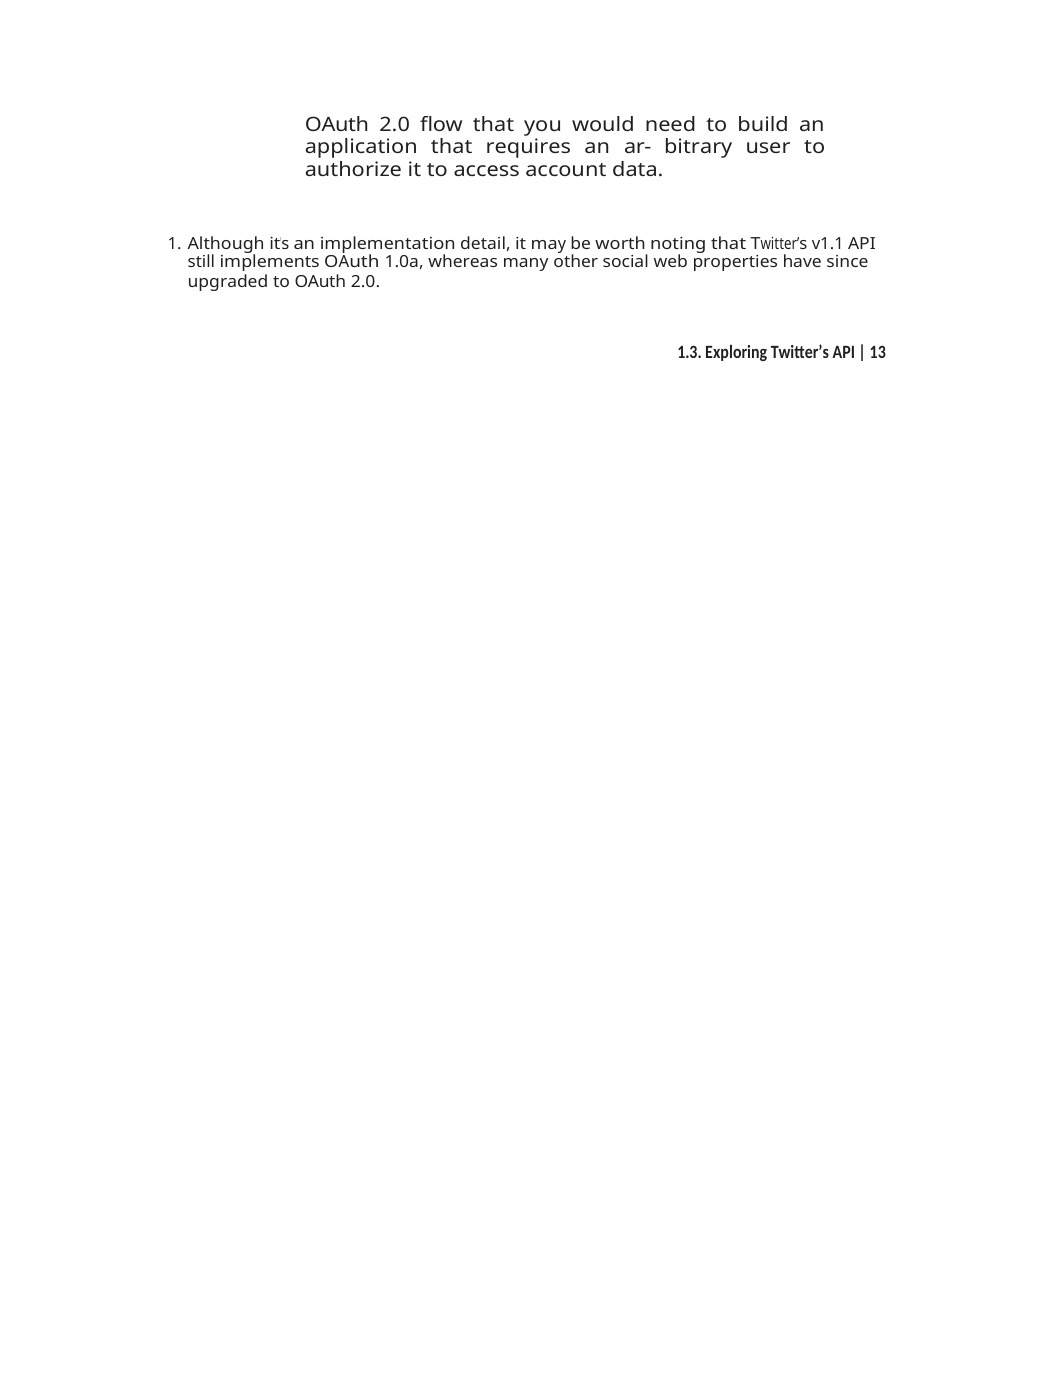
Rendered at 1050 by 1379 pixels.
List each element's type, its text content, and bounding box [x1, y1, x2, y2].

text 1.3. Exploring Twitter’s API | 13 [677, 340, 950, 363]
list Although it’s an implementation detail, it may be worth noting that Twitter’s v1.1 API still implements OAuth 1.0a, whereas many other social web properties have since upgraded to OAuth 2.0. [167, 234, 900, 292]
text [304, 112, 825, 182]
